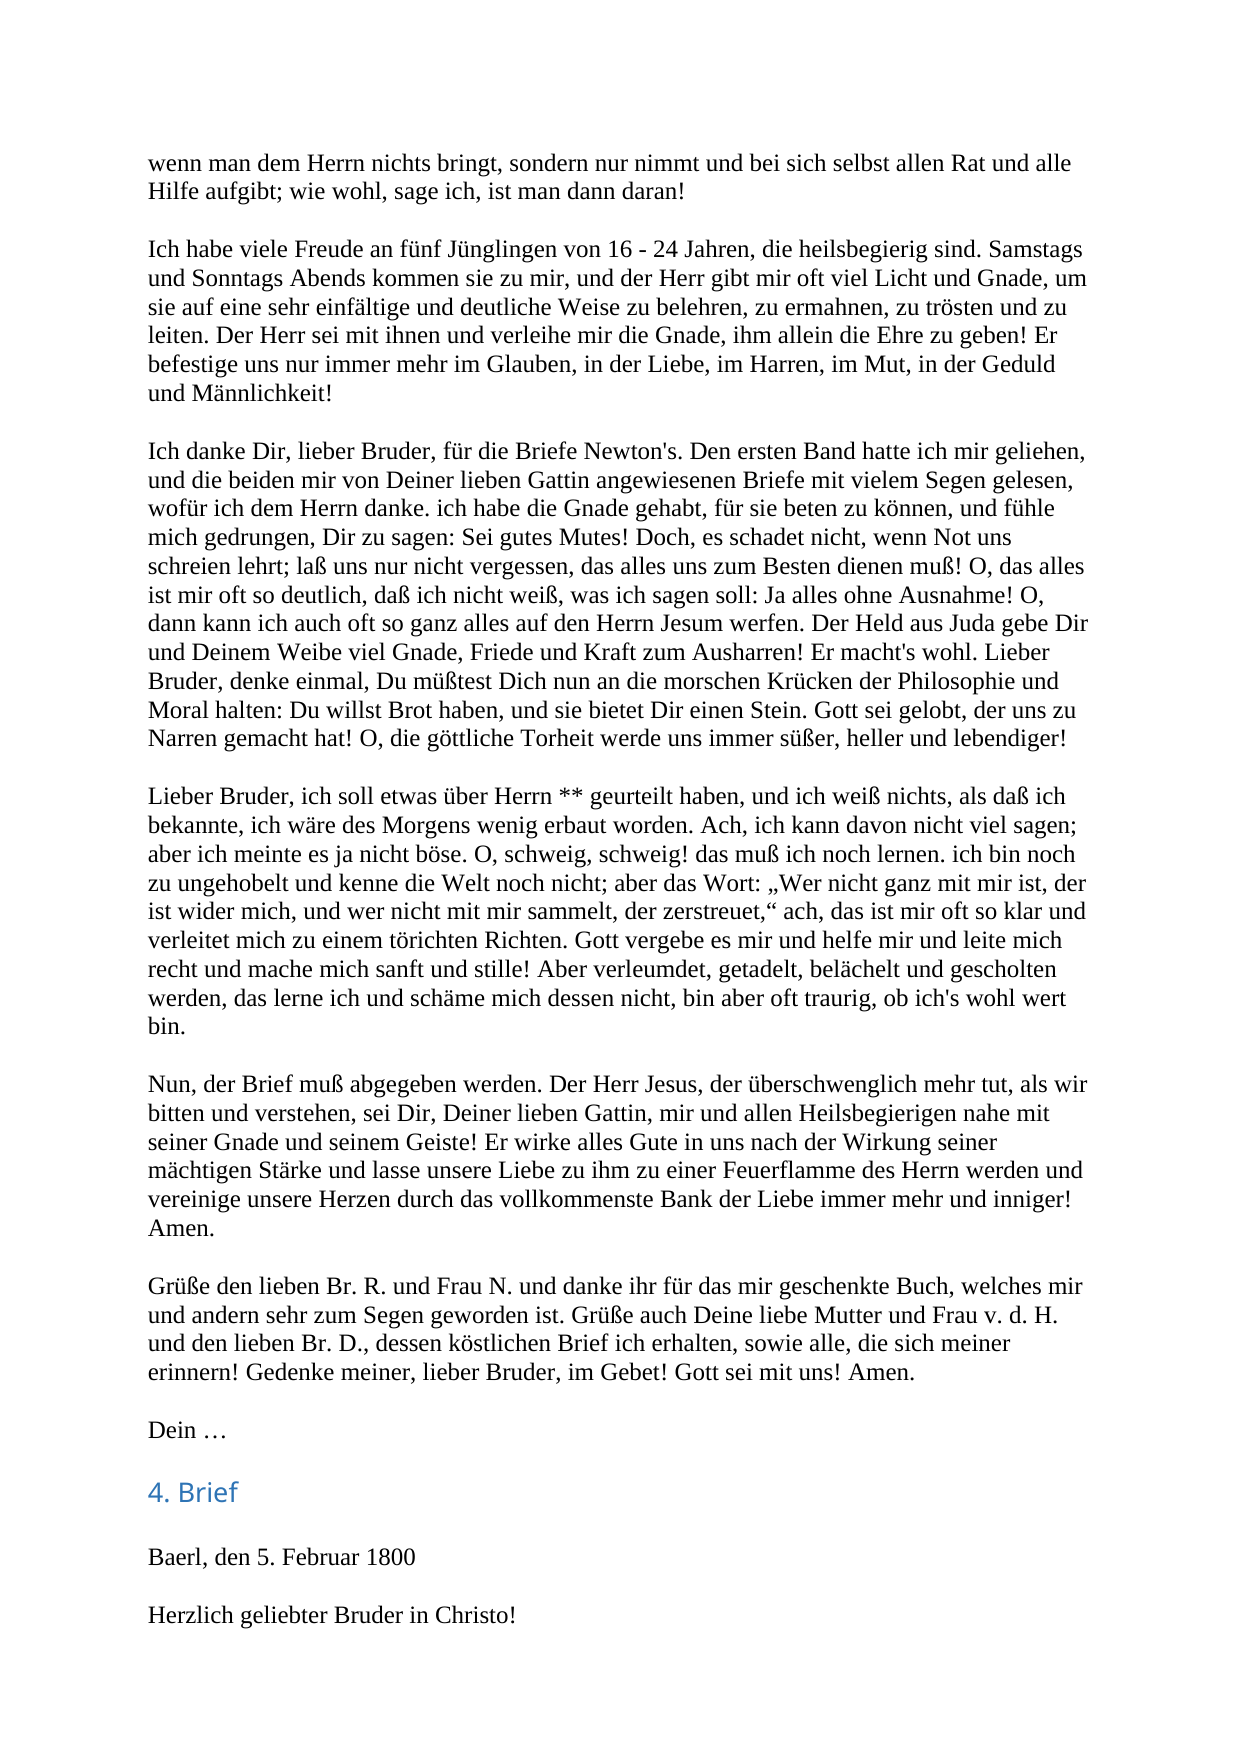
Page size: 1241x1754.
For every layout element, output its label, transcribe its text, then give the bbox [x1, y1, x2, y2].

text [148, 148, 1093, 205]
text Ich habe viele Freude an fünf Jünglingen von 16 - 24 Jahren, die heilsbegierig sind. Samstags und Sonntags Abends kommen sie zu mir, und der Herr gibt mir oft viel Licht und Gnade, um sie auf eine sehr einfältige und deutliche Weise zu belehren, zu ermahnen, zu trösten und zu leiten. Der Herr sei mit ihnen und verleihe mir die Gnade, ihm allein die Ehre zu geben! Er befestige uns nur immer mehr im Glauben, in der Liebe, im Harren, im Mut, in der Geduld und Männlichkeit! [148, 234, 1093, 407]
text Lieber Bruder, ich soll etwas über Herrn ** geurteilt haben, und ich weiß nichts, als daß ich bekannte, ich wäre des Morgens wenig erbaut worden. Ach, ich kann davon nicht viel sagen; aber ich meinte es ja nicht böse. O, schweig, schweig! das muß ich noch lernen. ich bin noch zu ungehobelt und kenne die Welt noch nicht; aber das Wort: „Wer nicht ganz mit mir ist, der ist wider mich, und wer nicht mit mir sammelt, der zerstreuet,“ ach, das ist mir oft so klar und verleitet mich zu einem törichten Richten. Gott vergebe es mir und helfe mir und leite mich recht und mache mich sanft und stille! Aber verleumdet, getadelt, belächelt und gescholten werden, das lerne ich und schäme mich dessen nicht, bin aber oft traurig, ob ich's wohl wert bin. [148, 781, 1093, 1040]
text Dein … [148, 1415, 1093, 1444]
text Nun, der Brief muß abgegeben werden. Der Herr Jesus, der überschwenglich mehr tut, als wir bitten und verstehen, sei Dir, Deiner lieben Gattin, mir und allen Heilsbegierigen nahe mit seiner Gnade und seinem Geiste! Er wirke alles Gute in uns nach der Wirkung seiner mächtigen Stärke und lasse unsere Liebe zu ihm zu einer Feuerflamme des Herrn werden und vereinige unsere Herzen durch das vollkommenste Bank der Liebe immer mehr und inniger! Amen. [148, 1069, 1093, 1242]
text Baerl, den 5. Februar 1800 [148, 1542, 1093, 1571]
subtitle 4. Brief [148, 1473, 1093, 1510]
text Ich danke Dir, lieber Bruder, für die Briefe Newton's. Den ersten Band hatte ich mir geliehen, und die beiden mir von Deiner lieben Gattin angewiesenen Briefe mit vielem Segen gelesen, wofür ich dem Herrn danke. ich habe die Gnade gehabt, für sie beten zu können, und fühle mich gedrungen, Dir zu sagen: Sei gutes Mutes! Doch, es schadet nicht, wenn Not uns schreien lehrt; laß uns nur nicht vergessen, das alles uns zum Besten dienen muß! O, das alles ist mir oft so deutlich, daß ich nicht weiß, was ich sagen soll: Ja alles ohne Ausnahme! O, dann kann ich auch oft so ganz alles auf den Herrn Jesum werfen. Der Held aus Juda gebe Dir und Deinem Weibe viel Gnade, Friede und Kraft zum Ausharren! Er macht's wohl. Lieber Bruder, denke einmal, Du müßtest Dich nun an die morschen Krücken der Philosophie und Moral halten: Du willst Brot haben, und sie bietet Dir einen Stein. Gott sei gelobt, der uns zu Narren gemacht hat! O, die göttliche Torheit werde uns immer süßer, heller und lebendiger! [148, 436, 1093, 752]
text Grüße den lieben Br. R. und Frau N. und danke ihr für das mir geschenkte Buch, welches mir und andern sehr zum Segen geworden ist. Grüße auch Deine liebe Mutter und Frau v. d. H. und den lieben Br. D., dessen köstlichen Brief ich erhalten, sowie alle, die sich meiner erinnern! Gedenke meiner, lieber Bruder, im Gebet! Gott sei mit uns! Amen. [148, 1271, 1093, 1386]
text Herzlich geliebter Bruder in Christo! [148, 1600, 1093, 1629]
